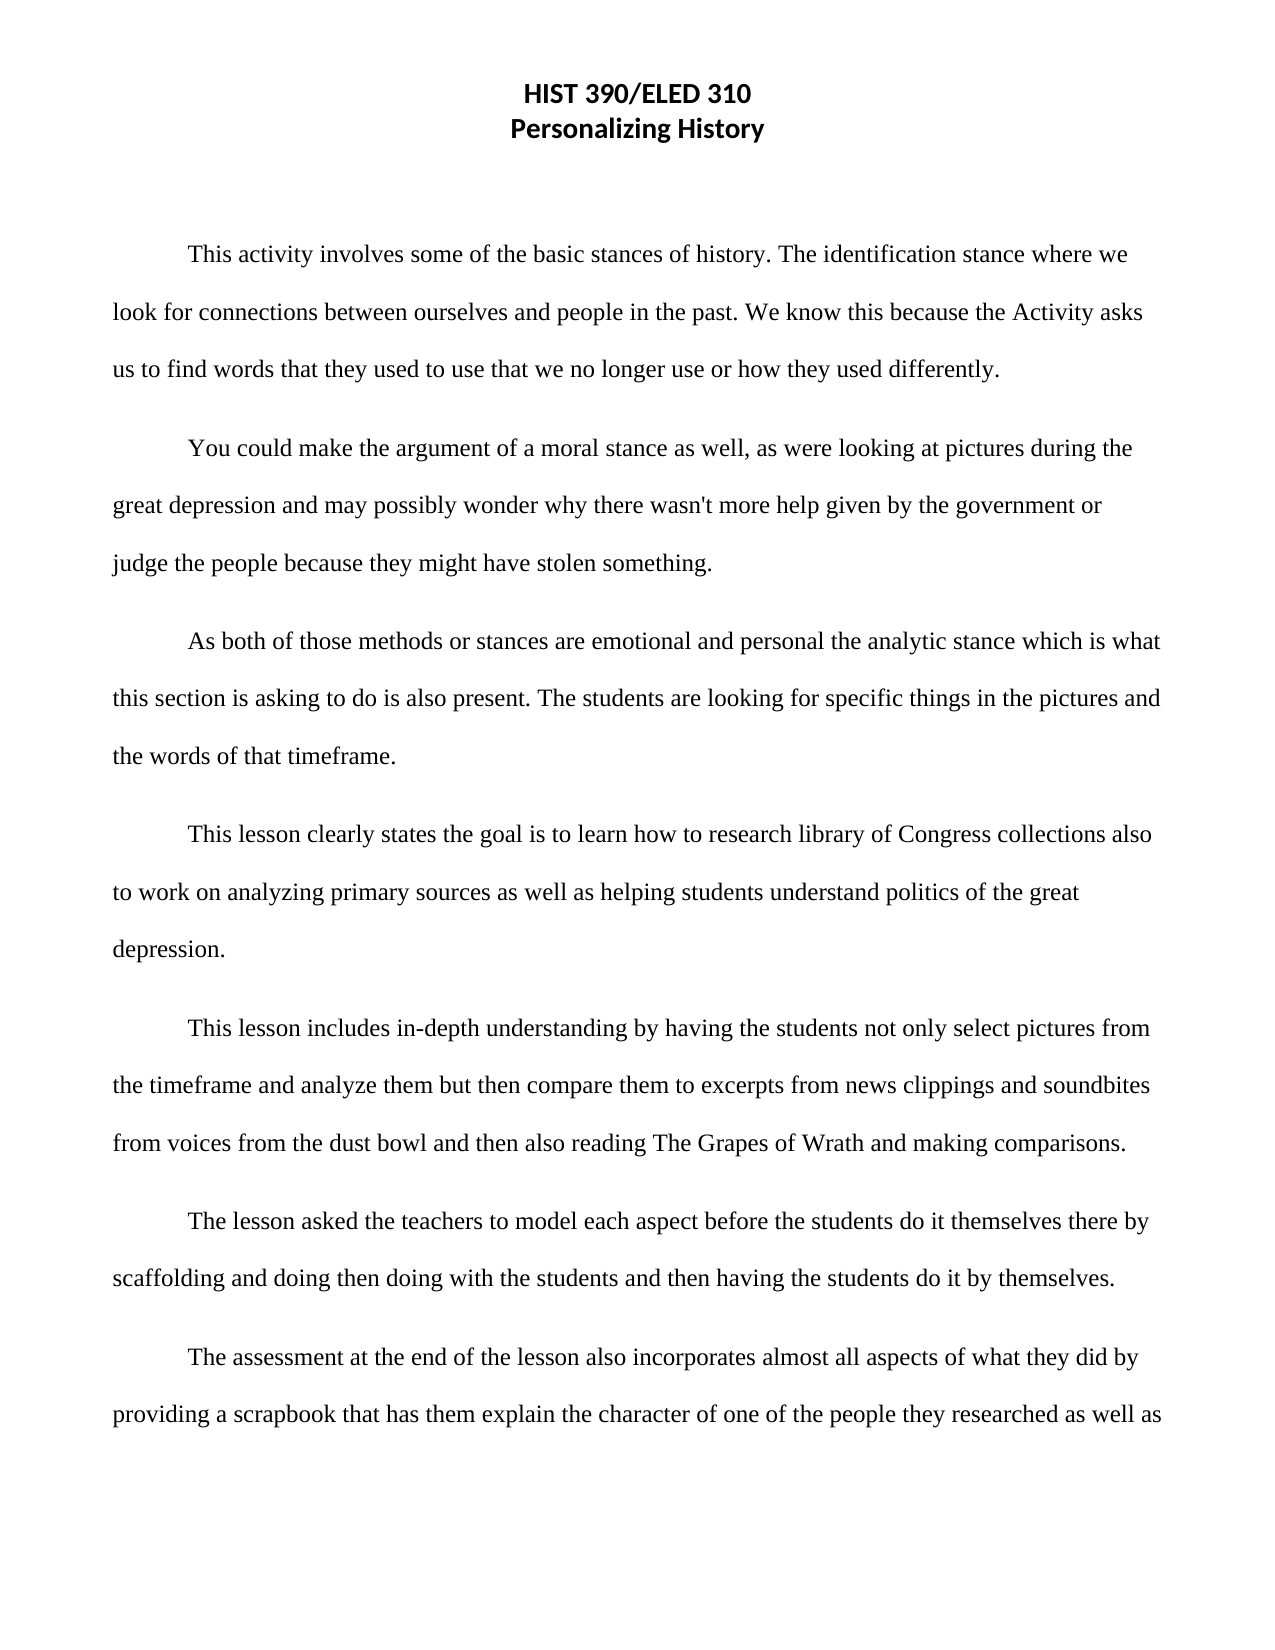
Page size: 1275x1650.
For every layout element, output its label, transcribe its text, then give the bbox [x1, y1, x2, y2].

text You could make the argument of a moral stance as well, as were looking at pictures during the great depression and may possibly wonder why there wasn't more help given by the government or judge the people because they might have stolen something. [112, 433, 1162, 576]
text The lesson asked the teachers to model each aspect before the students do it themselves there by scaffolding and doing then doing with the students and then having the students do it by themselves. [112, 1206, 1162, 1292]
text This lesson includes in-depth understanding by having the students not only select pictures from the timeframe and analyze them but then compare them to excerpts from news clippings and soundbites from voices from the dust bowl and then also reading The Grapes of Wrath and making comparisons. [112, 1013, 1162, 1156]
text This lesson clearly states the goal is to learn how to research library of Congress collections also to work on analyzing primary sources as well as helping students understand politics of the great depression. [112, 819, 1162, 963]
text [112, 1342, 1162, 1428]
text This activity involves some of the basic stances of history. The identification stance where we look for connections between ourselves and people in the past. We know this because the Activity asks us to find words that they used to use that we no longer use or how they used differently. [112, 182, 1162, 383]
text As both of those methods or stances are emotional and personal the analytic stance which is what this section is asking to do is also present. The students are looking for specific things in the pictures and the words of that timeframe. [112, 626, 1162, 770]
